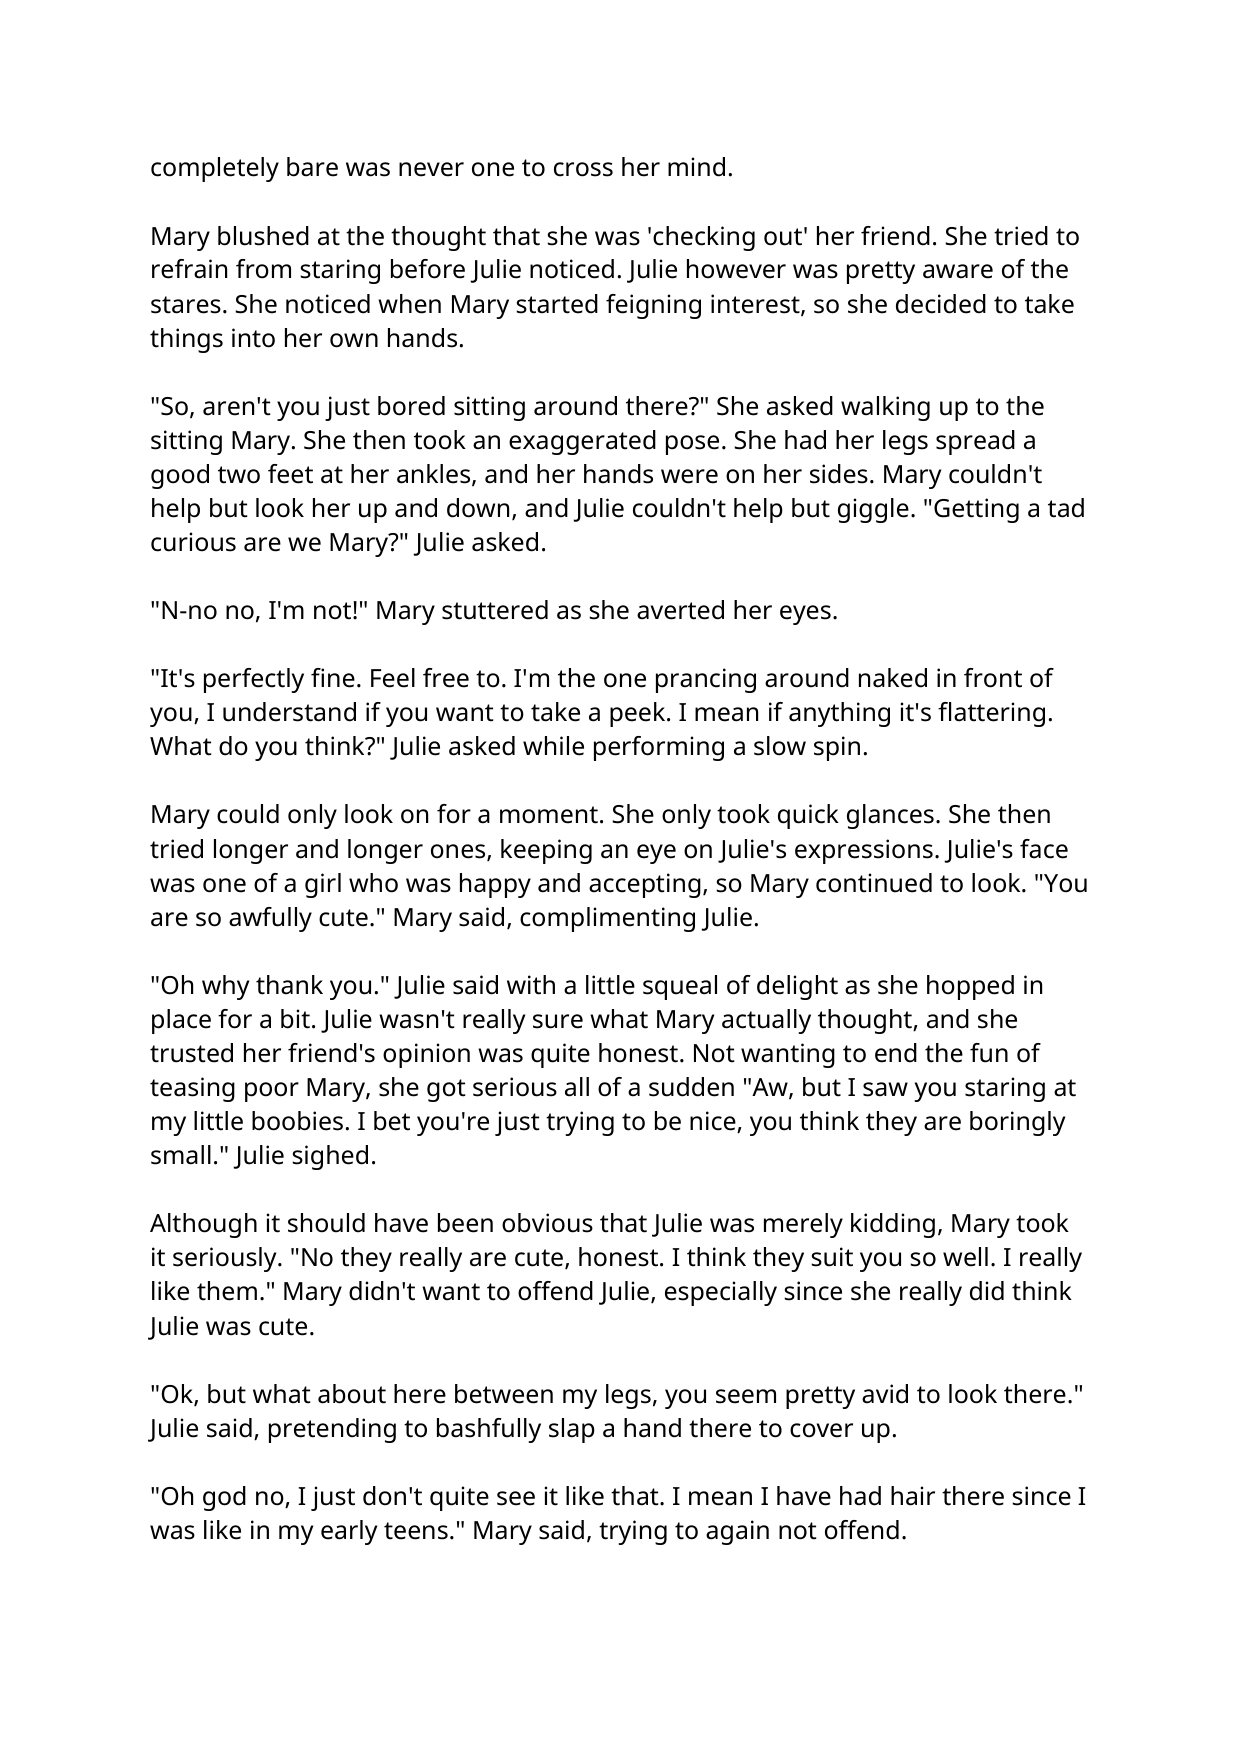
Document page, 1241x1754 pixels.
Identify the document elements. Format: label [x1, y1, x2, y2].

text [150, 150, 1090, 1581]
